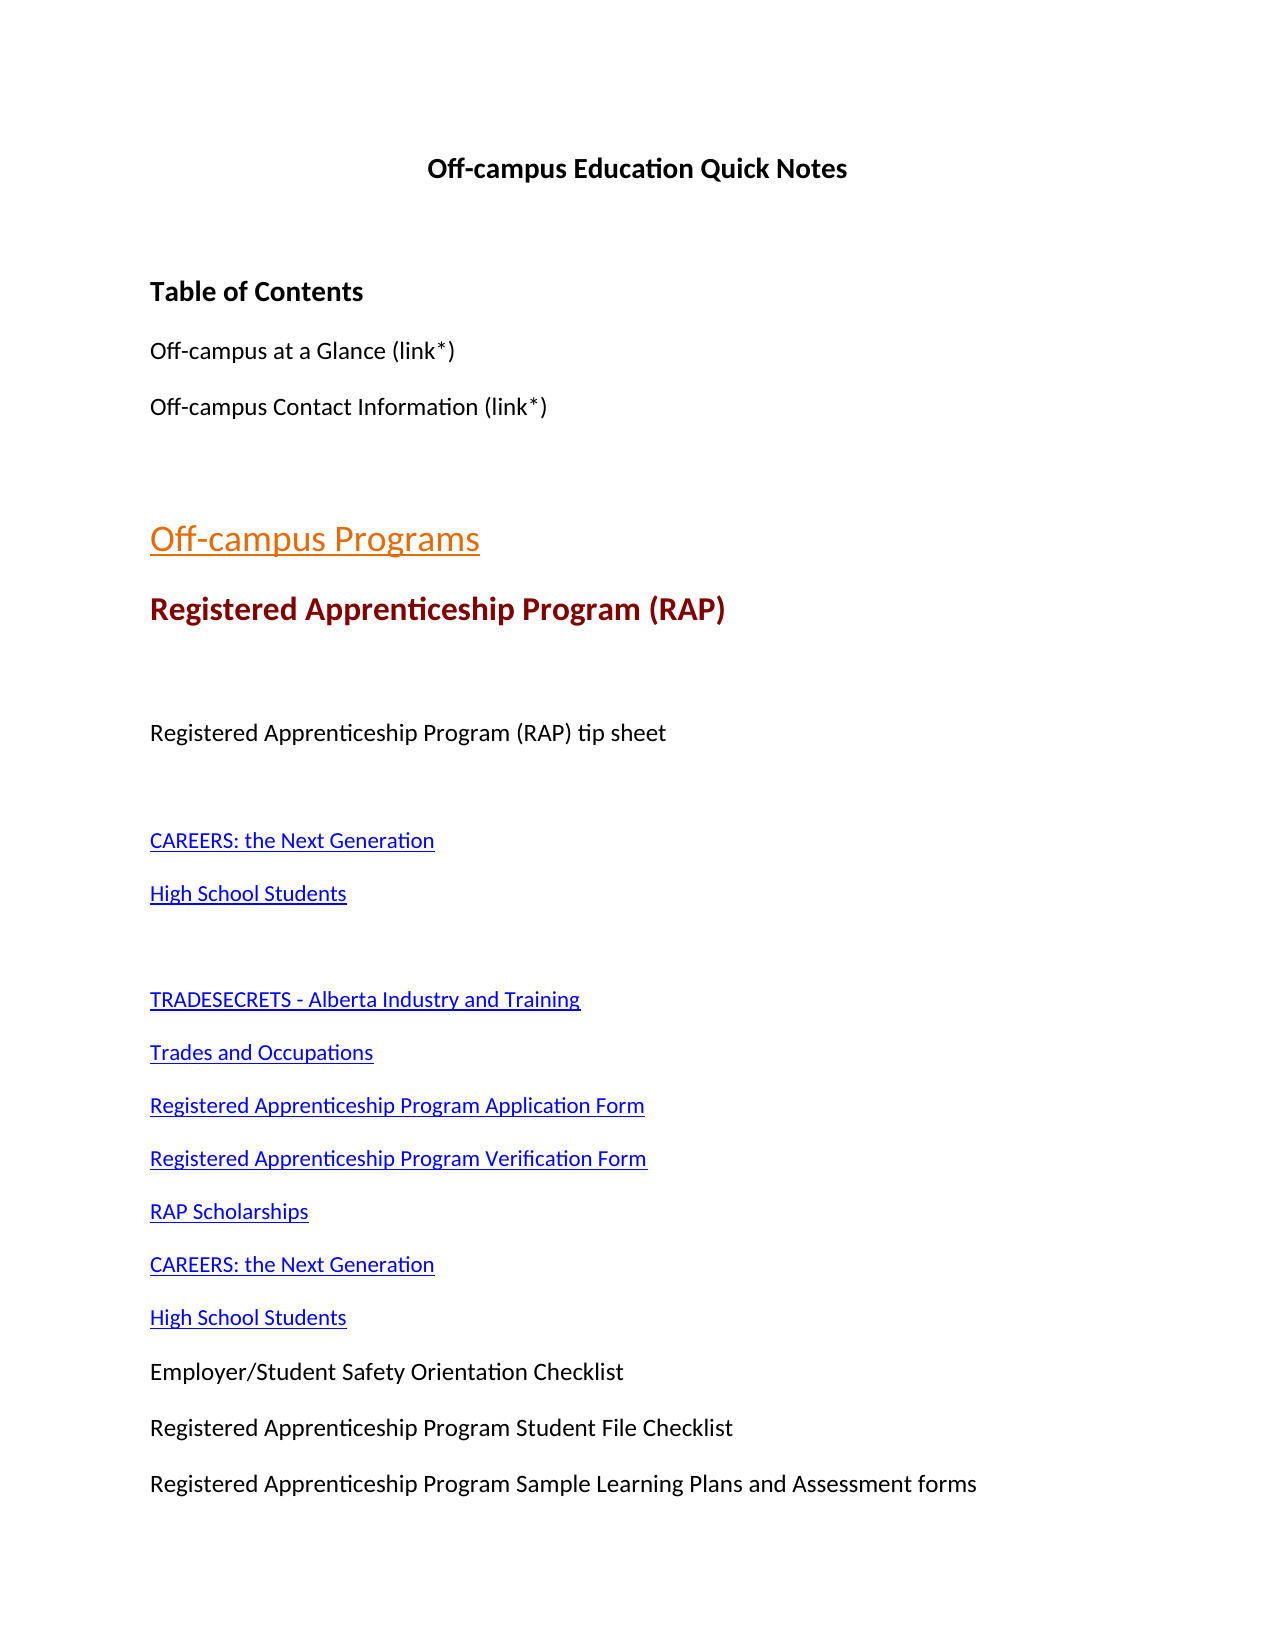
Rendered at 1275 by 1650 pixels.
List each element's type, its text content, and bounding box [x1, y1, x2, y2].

text Off-campus Education Quick Notes [150, 150, 1125, 186]
text Registered Apprenticeship Program Verification Form [150, 1144, 1125, 1172]
text Off-campus Contact Information (link*) [150, 391, 1125, 422]
text Registered Apprenticeship Program Application Form [150, 1091, 1125, 1119]
text CAREERS: the Next Generation [150, 826, 1125, 854]
text RAP Scholarships [150, 1197, 1125, 1226]
text Employer/Student Safety Orientation Checklist [150, 1357, 1125, 1387]
text Registered Apprenticeship Program (RAP) [150, 588, 1125, 629]
text Off-campus Programs [150, 514, 1125, 560]
text Off-campus at a Glance (link*) [150, 335, 1125, 366]
text High School Students [150, 879, 1125, 907]
text Table of Contents [150, 273, 1125, 309]
text Registered Apprenticeship Program Student File Checklist [150, 1412, 1125, 1443]
text Registered Apprenticeship Program (RAP) tip sheet [150, 717, 1125, 748]
text Trades and Occupations [150, 1038, 1125, 1066]
text CAREERS: the Next Generation [150, 1251, 1125, 1278]
text TRADESECRETS - Alberta Industry and Training [150, 985, 1125, 1013]
text Registered Apprenticeship Program Sample Learning Plans and Assessment forms [150, 1468, 1125, 1499]
text High School Students [150, 1303, 1125, 1332]
